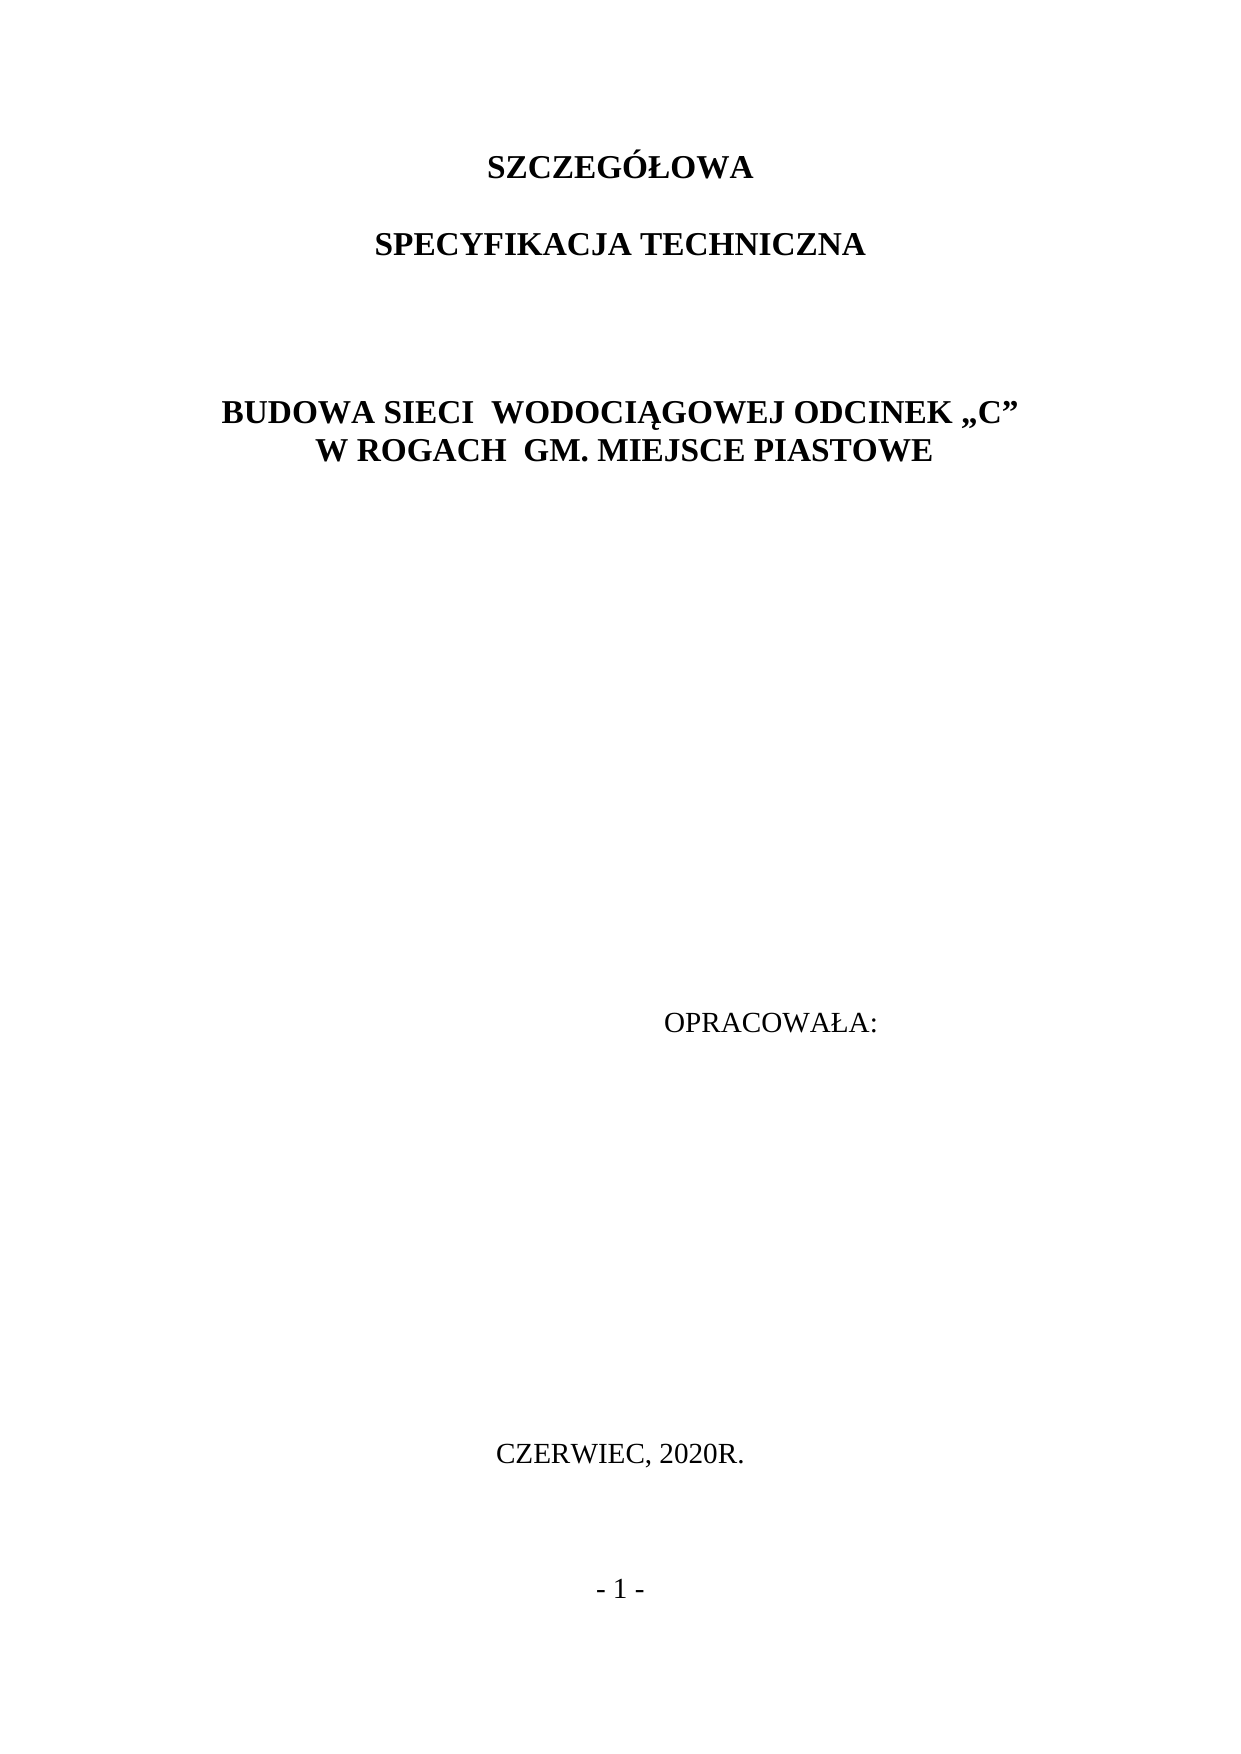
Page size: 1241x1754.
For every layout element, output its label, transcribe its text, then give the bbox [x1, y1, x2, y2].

text SPECYFIKACJA TECHNICZNA [148, 224, 1093, 263]
text OPRACOWAŁA: [148, 1005, 1093, 1039]
text BUDOWA SIECI WODOCIĄGOWEJ ODCINEK „C” W ROGACH GM. MIEJSCE PIASTOWE [148, 392, 1093, 469]
text SZCZEGÓŁOWA [148, 148, 1093, 186]
text CZERWIEC, 2020R. [148, 1437, 1093, 1470]
text - 1 - [148, 1571, 1093, 1604]
